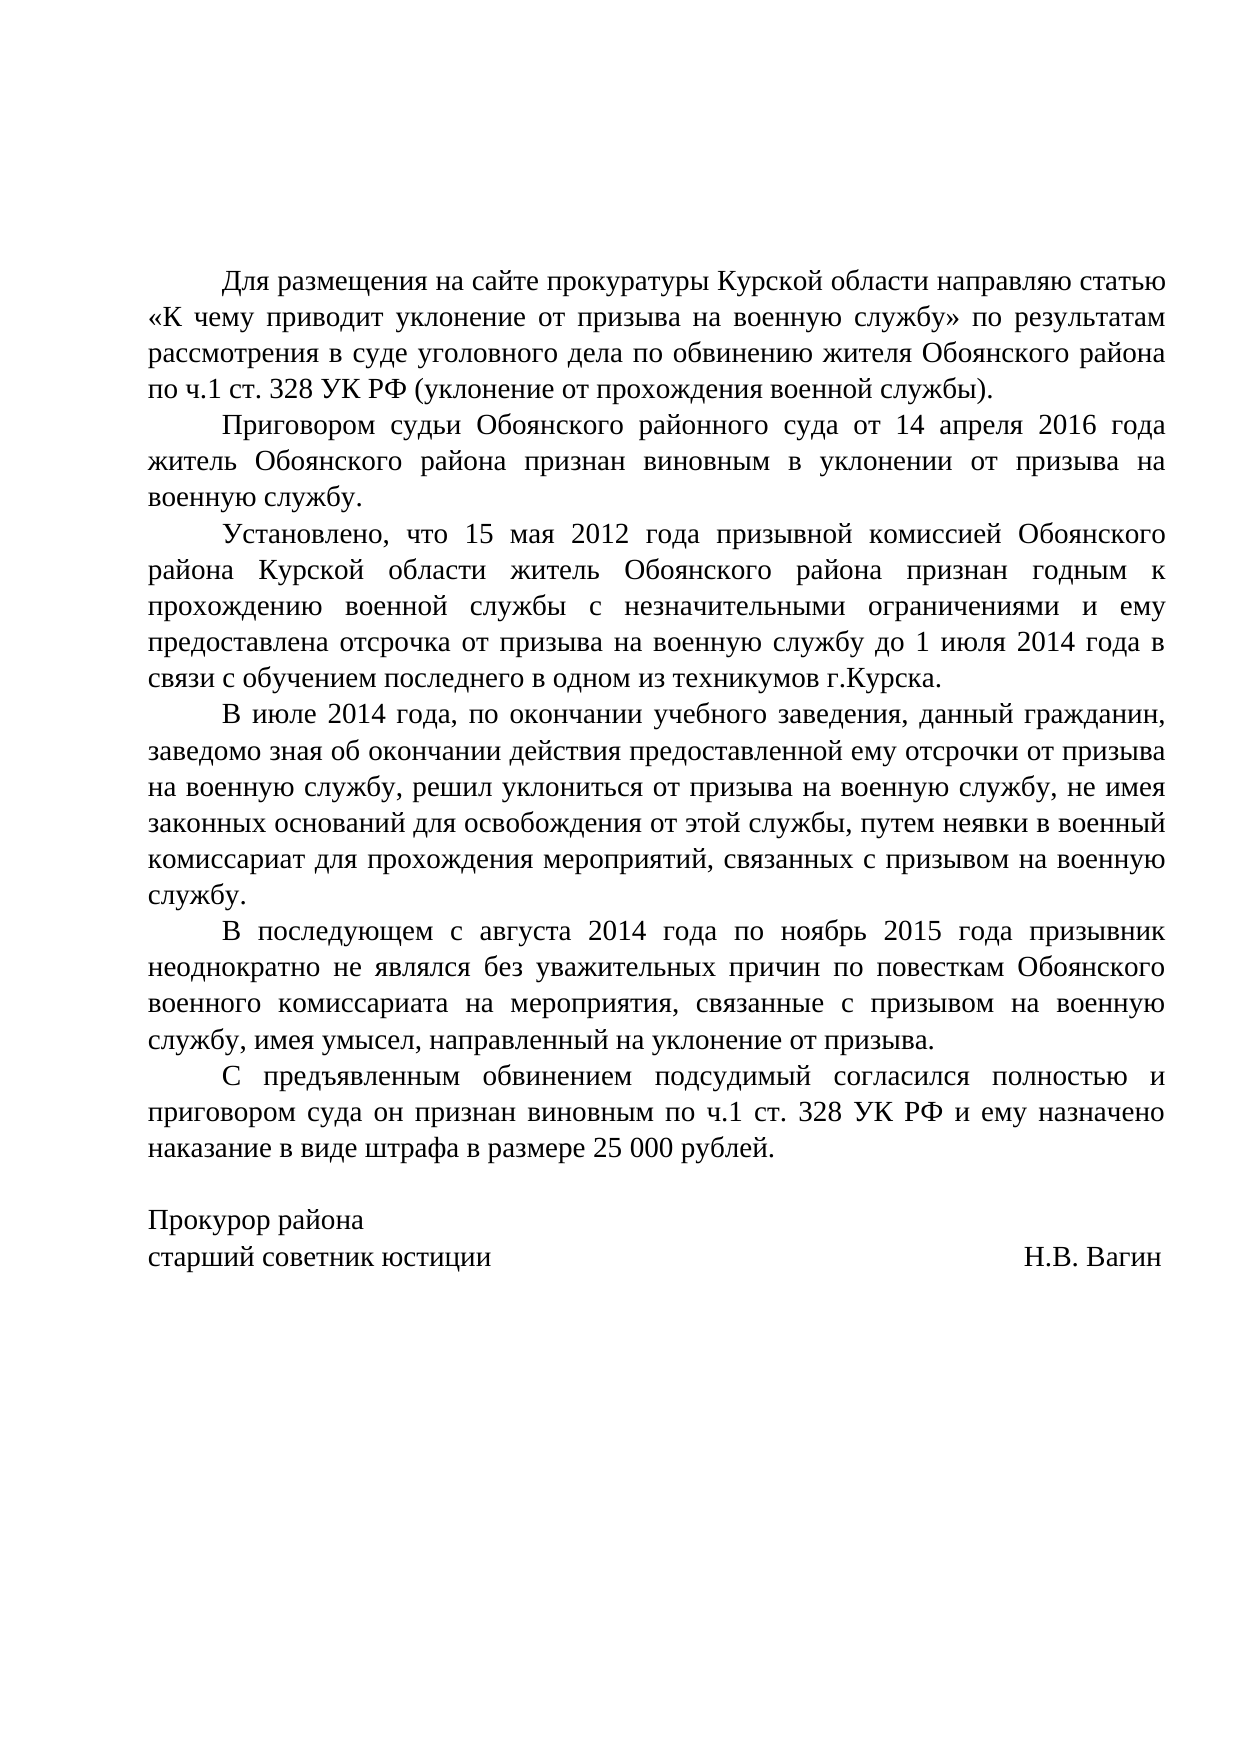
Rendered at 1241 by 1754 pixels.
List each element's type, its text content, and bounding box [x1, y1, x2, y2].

text Приговором судьи Обоянского районного суда от 14 апреля 2016 года житель Обоянского района признан виновным в уклонении от призыва на военную службу. [148, 407, 1167, 513]
text В последующем с августа 2014 года по ноябрь 2015 года призывник неоднократно не являлся без уважительных причин по повесткам Обоянского военного комиссариата на мероприятия, связанные с призывом на военную службу, имея умысел, направленный на уклонение от призыва. [148, 913, 1167, 1055]
text Установлено, что 15 мая 2012 года призывной комиссией Обоянского района Курской области житель Обоянского района признан годным к прохождению военной службы с незначительными ограничениями и ему предоставлена отсрочка от призыва на военную службу до 1 июля 2014 года в связи с обучением последнего в одном из техникумов г.Курска. [148, 516, 1167, 694]
text С предъявленным обвинением подсудимый согласился полностью и приговором суда он признан виновным по ч.1 ст. 328 УК РФ и ему назначено наказание в виде штрафа в размере 25 000 рублей. [148, 1058, 1167, 1164]
text старший советник юстиции Н.В. Вагин [148, 1239, 1167, 1272]
text В июле 2014 года, по окончании учебного заведения, данный гражданин, заведомо зная об окончании действия предоставленной ему отсрочки от призыва на военную службу, решил уклониться от призыва на военную службу, не имея законных оснований для освобождения от этой службы, путем неявки в военный комиссариат для прохождения мероприятий, связанных с призывом на военную службу. [148, 696, 1167, 911]
text Прокурор района [148, 1202, 1167, 1236]
text Для размещения на сайте прокуратуры Курской области направляю статью «К чему приводит уклонение от призыва на военную службу» по результатам рассмотрения в суде уголовного дела по обвинению жителя Обоянского района по ч.1 ст. 328 УК РФ (уклонение от прохождения военной службы). [148, 263, 1167, 405]
